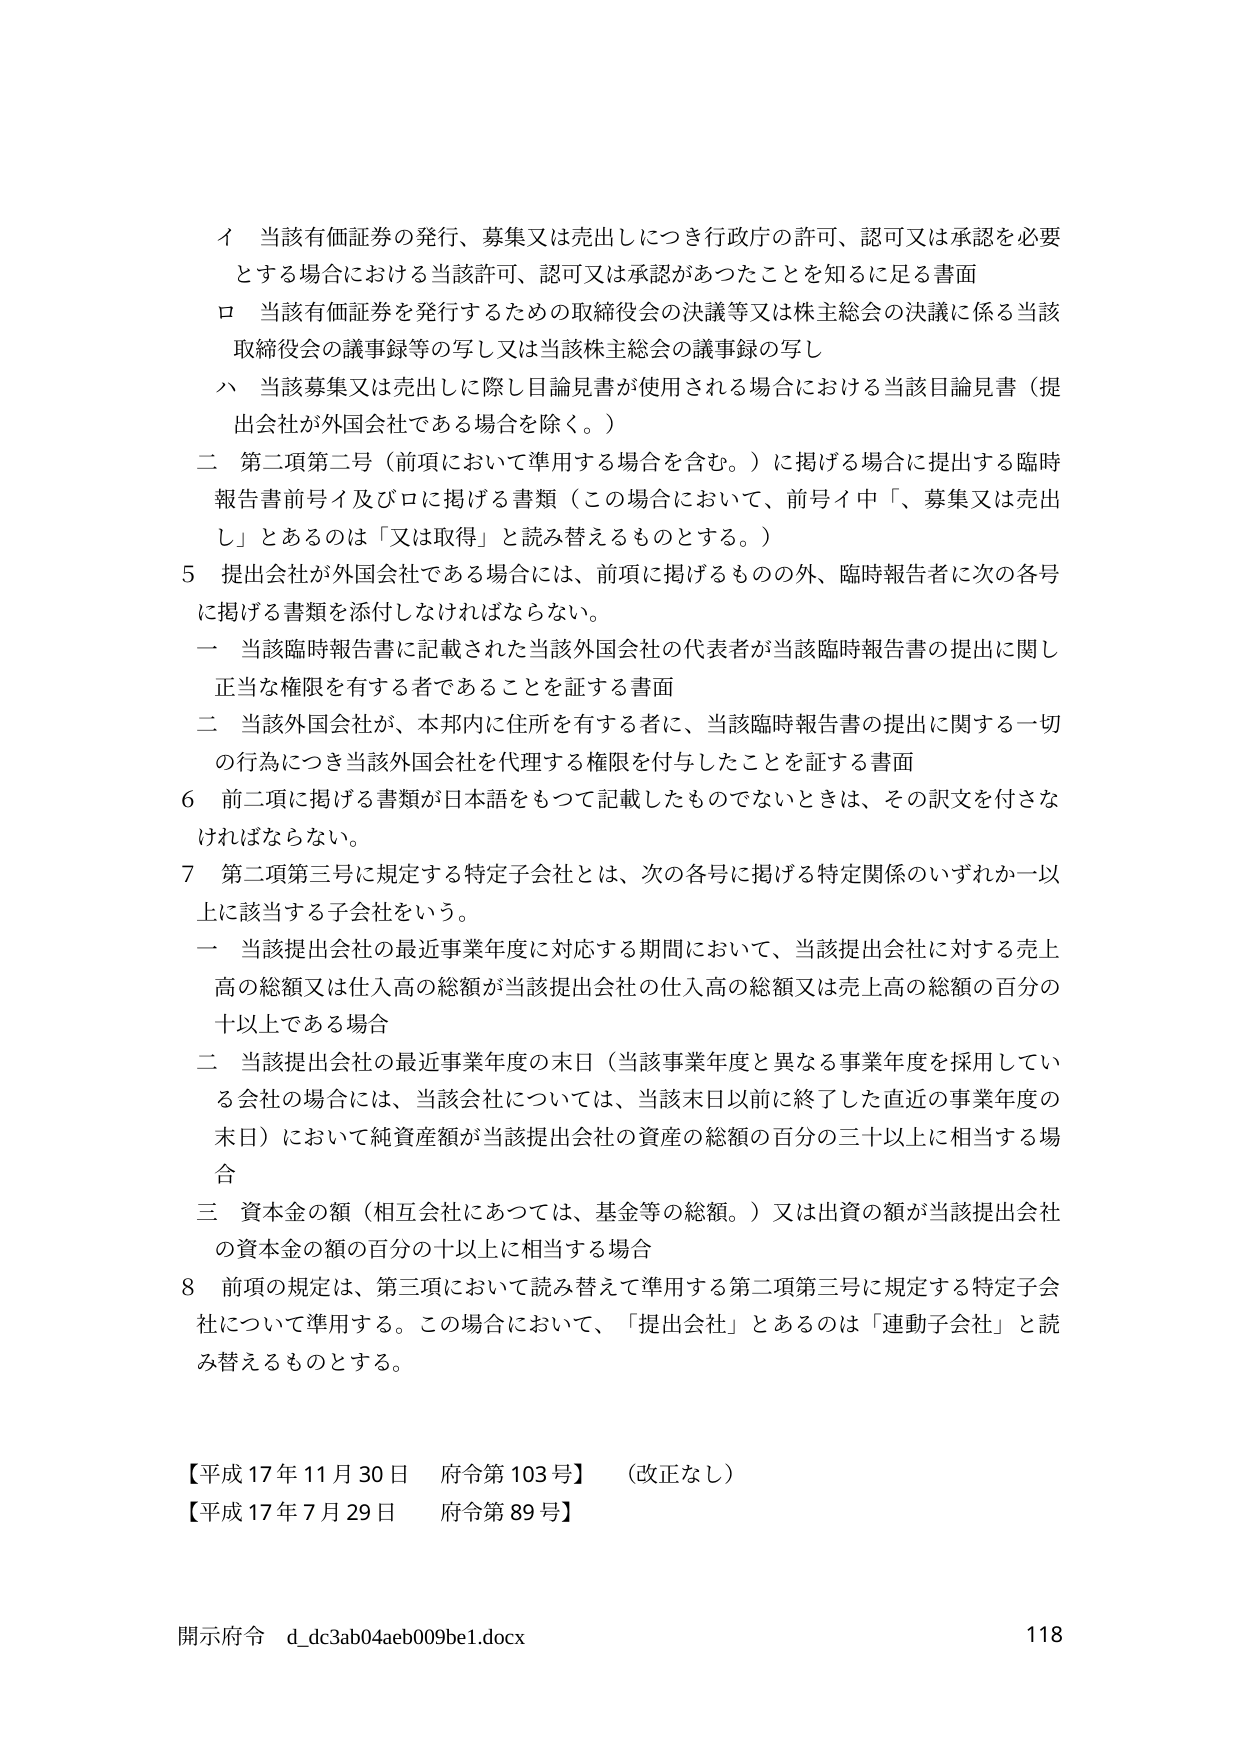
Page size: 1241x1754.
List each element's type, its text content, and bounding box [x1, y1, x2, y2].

text 二 当該外国会社が、本邦内に住所を有する者に、当該臨時報告書の提出に関する一切の行為につき当該外国会社を代理する権限を付与したことを証する書面 [196, 704, 1063, 779]
text ５ 提出会社が外国会社である場合には、前項に掲げるものの外、臨時報告者に次の各号に掲げる書類を添付しなければならない。 [177, 554, 1063, 629]
text イ 当該有価証券の発行、募集又は売出しにつき行政庁の許可、認可又は承認を必要とする場合における当該許可、認可又は承認があつたことを知るに足る書面 [215, 217, 1063, 292]
text 二 当該提出会社の最近事業年度の末日（当該事業年度と異なる事業年度を採用している会社の場合には、当該会社については、当該末日以前に終了した直近の事業年度の末日）において純資産額が当該提出会社の資産の総額の百分の三十以上に相当する場合 [196, 1042, 1063, 1192]
text ７ 第二項第三号に規定する特定子会社とは、次の各号に掲げる特定関係のいずれか一以上に該当する子会社をいう。 [177, 854, 1063, 929]
text 二 第二項第二号（前項において準用する場合を含む。）に掲げる場合に提出する臨時報告書前号イ及びロに掲げる書類（この場合において、前号イ中「、募集又は売出し」とあるのは「又は取得」と読み替えるものとする。） [196, 442, 1063, 554]
text 一 当該提出会社の最近事業年度に対応する期間において、当該提出会社に対する売上高の総額又は仕入高の総額が当該提出会社の仕入高の総額又は売上高の総額の百分の十以上である場合 [196, 929, 1063, 1042]
text 三 資本金の額（相互会社にあつては、基金等の総額。）又は出資の額が当該提出会社の資本金の額の百分の十以上に相当する場合 [196, 1192, 1063, 1267]
text ８ 前項の規定は、第三項において読み替えて準用する第二項第三号に規定する特定子会社について準用する。この場合において、「提出会社」とあるのは「連動子会社」と読み替えるものとする。 [177, 1267, 1063, 1379]
text 【平成17年7月29日 府令第89号】 [177, 1492, 1063, 1529]
text 一 当該臨時報告書に記載された当該外国会社の代表者が当該臨時報告書の提出に関し正当な権限を有する者であることを証する書面 [196, 629, 1063, 704]
text ロ 当該有価証券を発行するための取締役会の決議等又は株主総会の決議に係る当該取締役会の議事録等の写し又は当該株主総会の議事録の写し [215, 292, 1063, 367]
text ６ 前二項に掲げる書類が日本語をもつて記載したものでないときは、その訳文を付さなければならない。 [177, 779, 1063, 854]
text ハ 当該募集又は売出しに際し目論見書が使用される場合における当該目論見書（提出会社が外国会社である場合を除く。） [215, 367, 1063, 442]
text 【平成17年11月30日 府令第103号】 （改正なし） [177, 1454, 1063, 1492]
